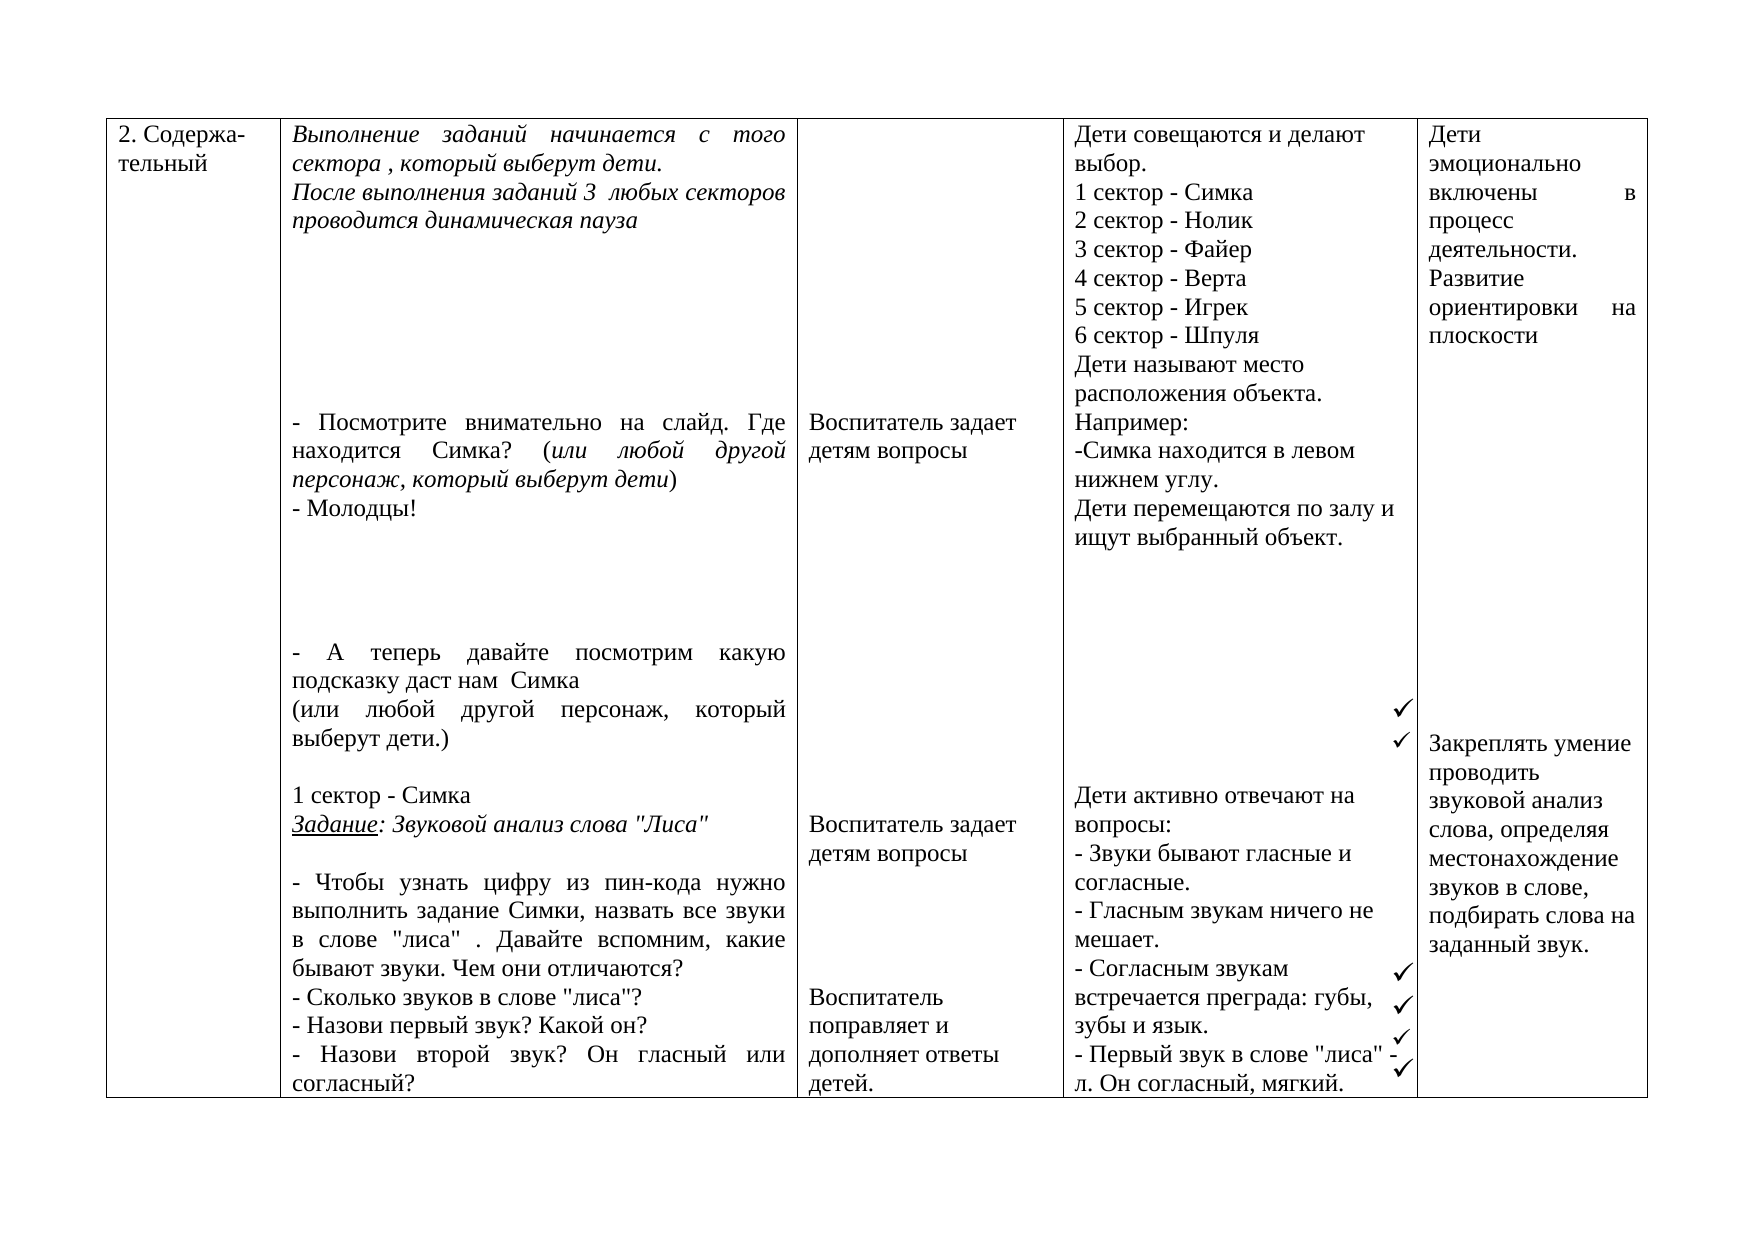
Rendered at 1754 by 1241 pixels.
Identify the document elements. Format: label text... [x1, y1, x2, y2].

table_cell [1064, 119, 1417, 1097]
table_cell 2. Содержа-тельный [107, 119, 280, 1097]
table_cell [1418, 119, 1647, 1097]
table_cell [281, 119, 797, 1097]
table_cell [798, 119, 1063, 1097]
